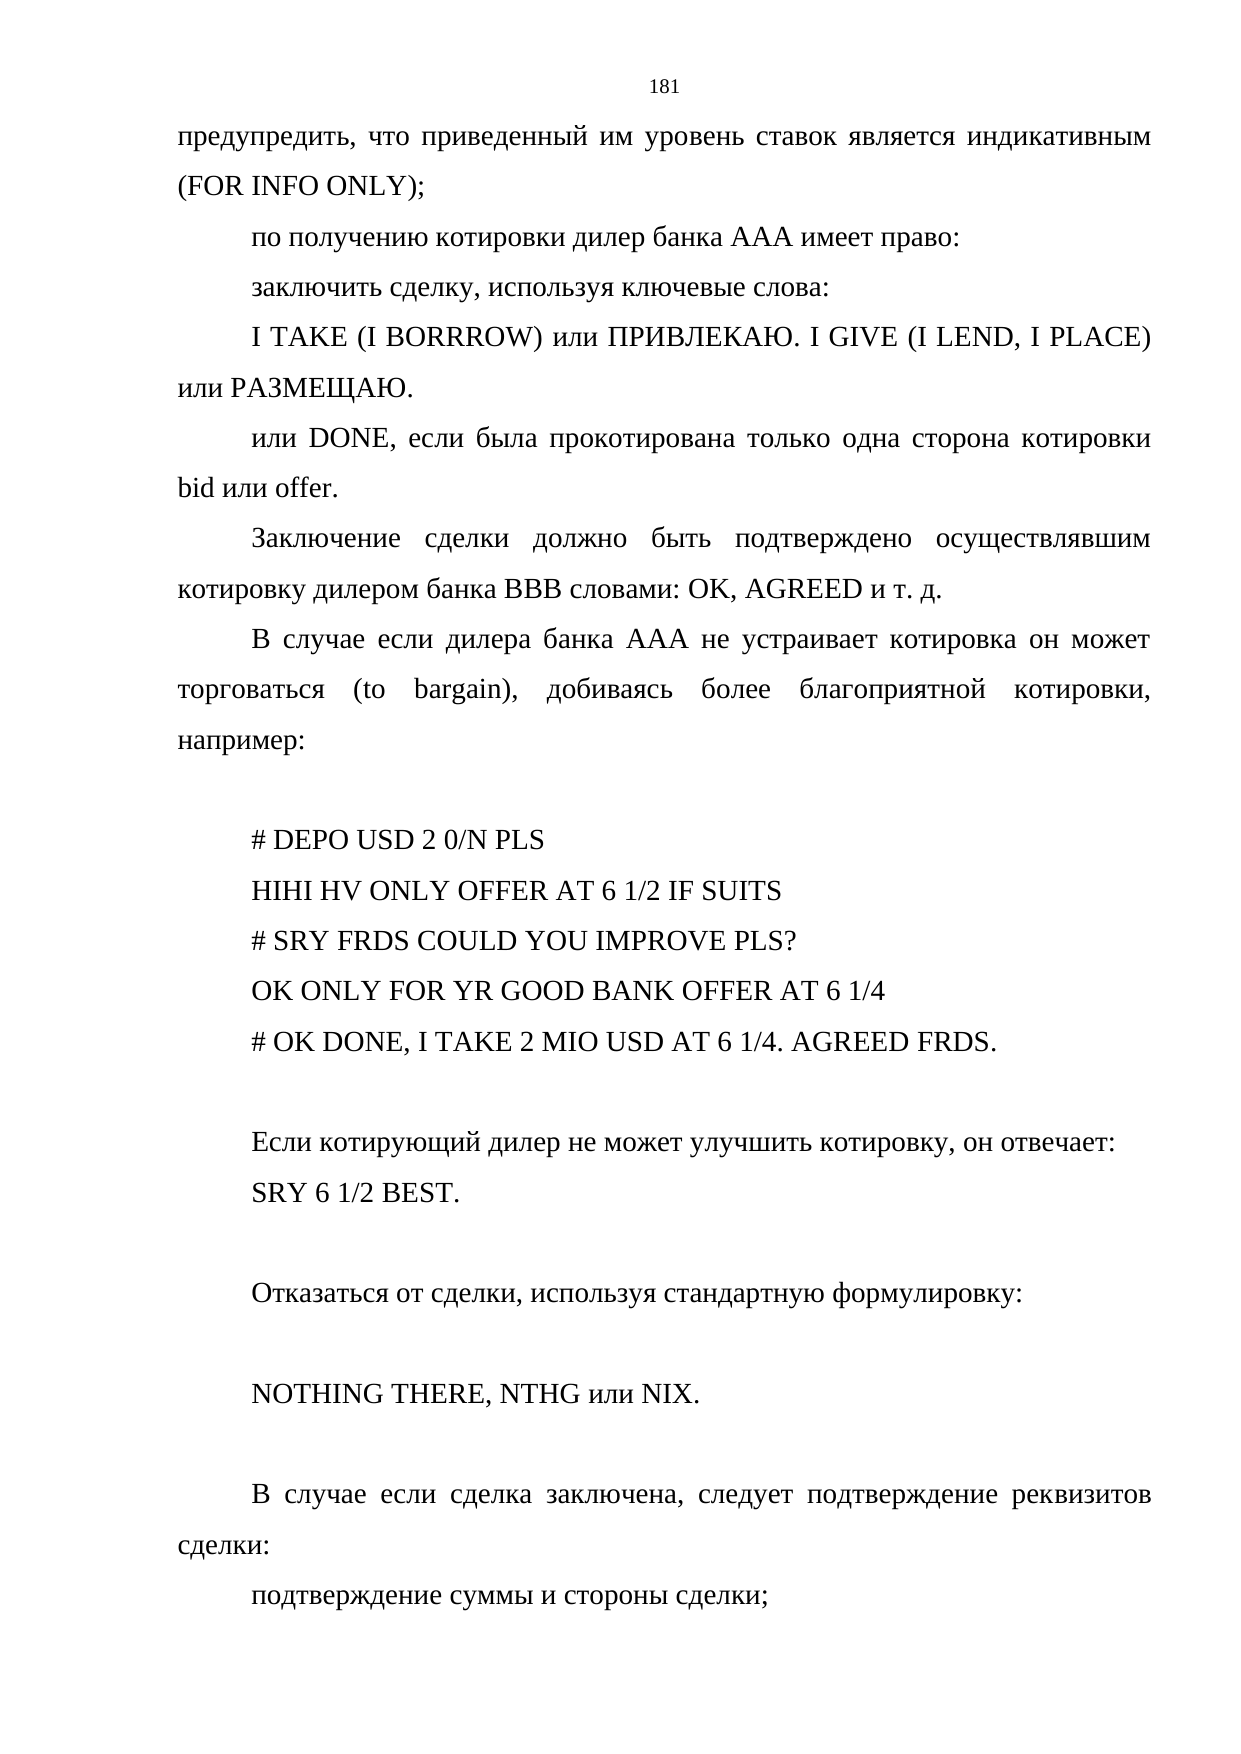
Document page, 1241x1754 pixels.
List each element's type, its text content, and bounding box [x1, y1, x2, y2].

text # OK DONE, I TAKE 2 MIO USD AT 6 1/4. AGREED FRDS. [177, 1024, 1152, 1057]
text заключить сделку, используя ключевые слова: [177, 269, 1152, 303]
text Если котирующий дилер не может улучшить котировку, он отвечает: [177, 1124, 1152, 1158]
text или DONE, если была прокотирована только одна сторона котировки bid или offer. [177, 420, 1152, 504]
text NOTHING THERE, NTHG или NIX. [177, 1376, 1152, 1409]
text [177, 118, 1152, 202]
text HIHI HV ONLY OFFER AT 6 1/2 IF SUITS [177, 873, 1152, 906]
text по получению котировки дилер банка ААА имеет право: [177, 219, 1152, 252]
text Отказаться от сделки, используя стандартную формулировку: [177, 1275, 1152, 1309]
text В случае если сделка заключена, следует подтверждение реквизитов сделки: [177, 1477, 1152, 1560]
text Заключение сделки должно быть подтверждено осуществлявшим котировку дилером банка ВВВ словами: OK, AGREED и т. д. [177, 521, 1152, 604]
text В случае если дилера банка ААА не устраивает котировка он может торговаться (to bargain), добиваясь более благоприятной котировки, например: [177, 621, 1152, 755]
text OK ONLY FOR YR GOOD BANK OFFER AT 6 1/4 [177, 973, 1152, 1007]
text SRY 6 1/2 BEST. [177, 1175, 1152, 1208]
text # DEPO USD 2 0/N PLS [177, 822, 1152, 856]
text I TAKE (I BORRROW) или ПРИВЛЕКАЮ. I GIVE (I LEND, I PLACE) или РАЗМЕЩАЮ. [177, 319, 1152, 403]
text # SRY FRDS COULD YOU IMPROVE PLS? [177, 923, 1152, 957]
text подтверждение суммы и стороны сделки; [177, 1577, 1152, 1611]
